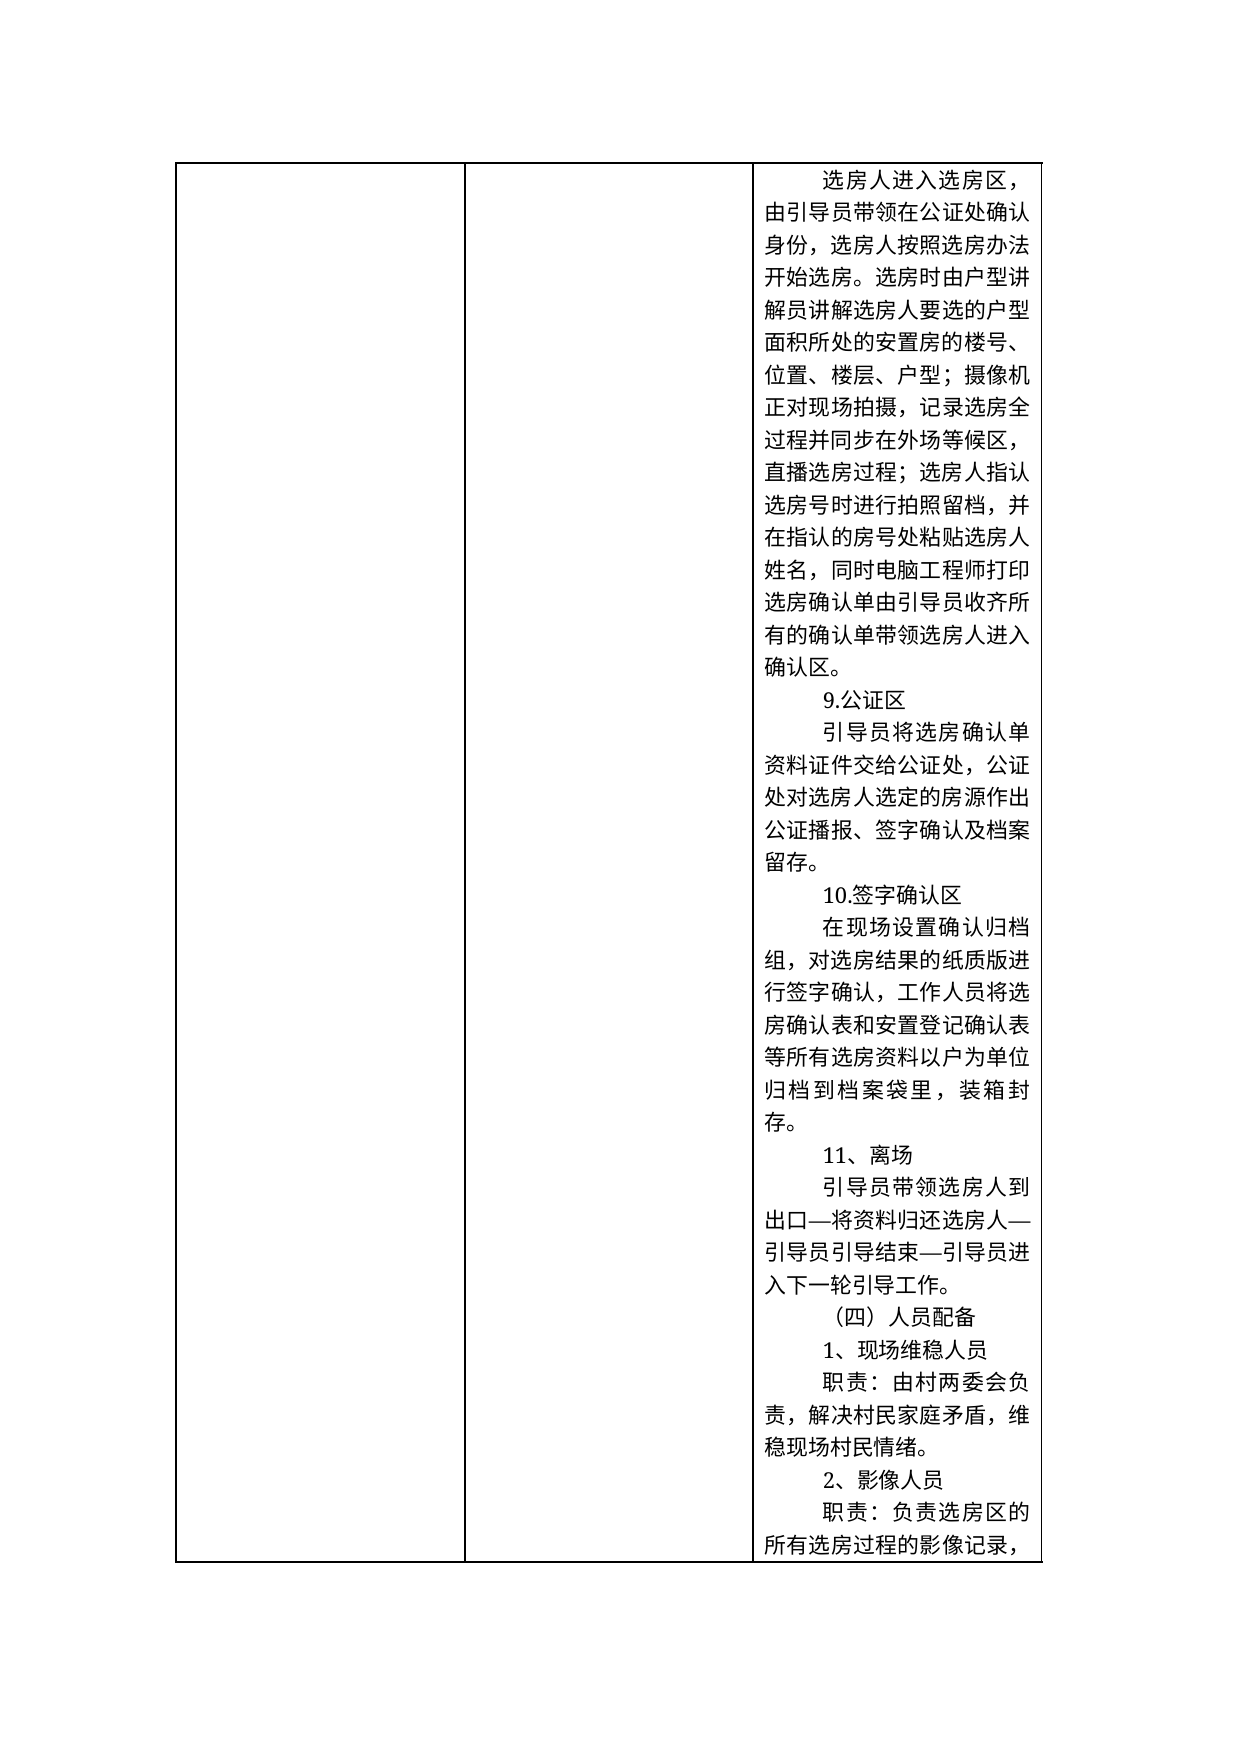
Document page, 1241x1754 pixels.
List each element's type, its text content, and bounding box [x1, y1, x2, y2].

table_cell 2 [466, 164, 752, 1561]
table_cell [177, 164, 464, 1561]
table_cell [754, 164, 1041, 1561]
